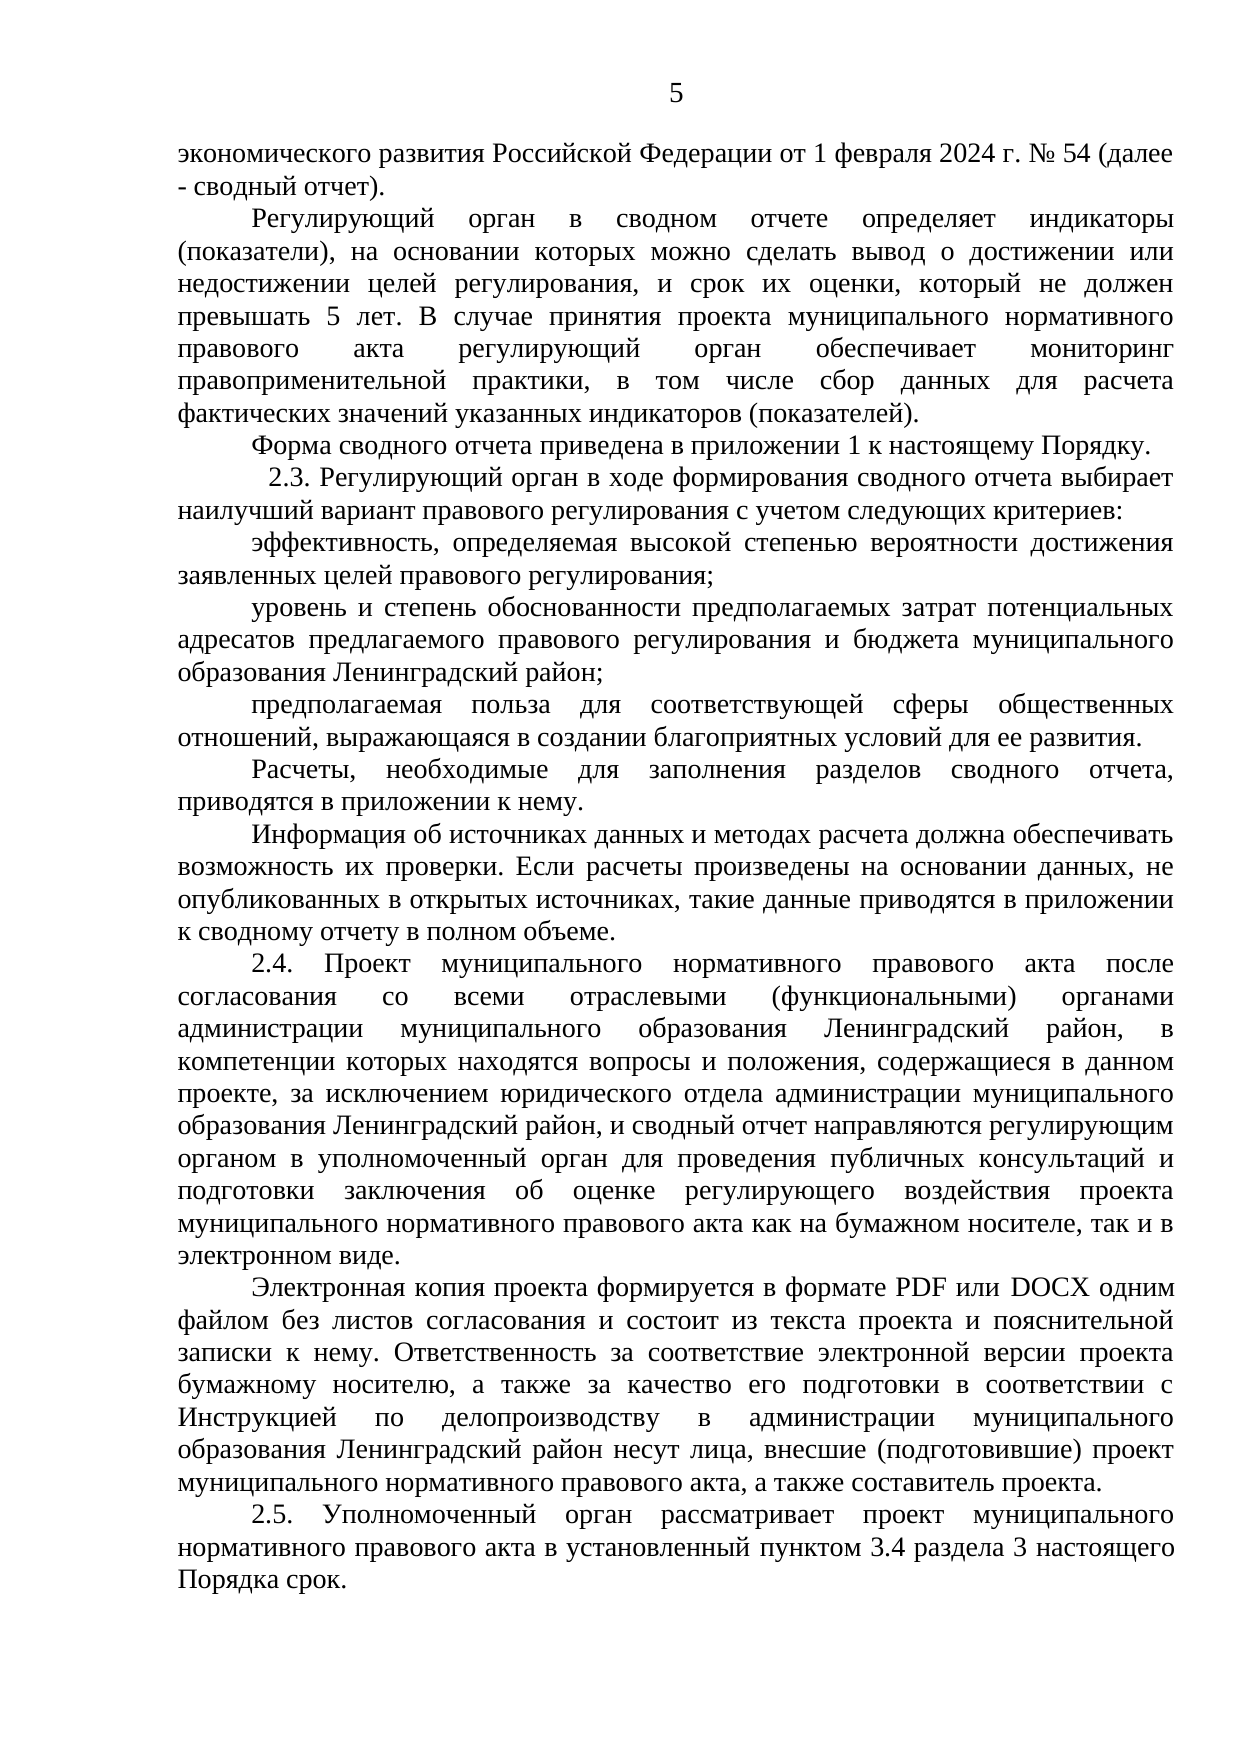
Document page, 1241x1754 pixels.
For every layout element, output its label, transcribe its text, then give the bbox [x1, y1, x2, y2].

text 2.3. Регулирующий орган в ходе формирования сводного отчета выбирает наилучший вариант правового регулирования с учетом следующих критериев: [177, 461, 1175, 525]
text Расчеты, необходимые для заполнения разделов сводного отчета, приводятся в приложении к нему. [177, 752, 1175, 817]
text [177, 137, 1175, 201]
text Электронная копия проекта формируется в формате PDF или DOCX одним файлом без листов согласования и состоит из текста проекта и пояснительной записки к нему. Ответственность за соответствие электронной версии проекта бумажному носителю, а также за качество его подготовки в соответствии с Инструкцией по делопроизводству в администрации муниципального образования Ленинградский район несут лица, внесшие (подготовившие) проект муниципального нормативного правового акта, а также составитель проекта. [177, 1270, 1175, 1497]
text Регулирующий орган в сводном отчете определяет индикаторы (показатели), на основании которых можно сделать вывод о достижении или недостижении целей регулирования, и срок их оценки, который не должен превышать 5 лет. В случае принятия проекта муниципального нормативного правового акта регулирующий орган обеспечивает мониторинг правоприменительной практики, в том числе сбор данных для расчета фактических значений указанных индикаторов (показателей). [177, 201, 1175, 428]
text уровень и степень обоснованности предполагаемых затрат потенциальных адресатов предлагаемого правового регулирования и бюджета муниципального образования Ленинградский район; [177, 590, 1175, 687]
text предполагаемая польза для соответствующей сферы общественных отношений, выражающаяся в создании благоприятных условий для ее развития. [177, 687, 1175, 752]
text 2.4. Проект муниципального нормативного правового акта после согласования со всеми отраслевыми (функциональными) органами администрации муниципального образования Ленинградский район, в компетенции которых находятся вопросы и положения, содержащиеся в данном проекте, за исключением юридического отдела администрации муниципального образования Ленинградский район, и сводный отчет направляются регулирующим органом в уполномоченный орган для проведения публичных консультаций и подготовки заключения об оценке регулирующего воздействия проекта муниципального нормативного правового акта как на бумажном носителе, так и в электронном виде. [177, 946, 1175, 1270]
text Форма сводного отчета приведена в приложении 1 к настоящему Порядку. [177, 428, 1175, 461]
text Информация об источниках данных и методах расчета должна обеспечивать возможность их проверки. Если расчеты произведены на основании данных, не опубликованных в открытых источниках, такие данные приводятся в приложении к сводному отчету в полном объеме. [177, 817, 1175, 946]
text 2.5. Уполномоченный орган рассматривает проект муниципального нормативного правового акта в установленный пунктом 3.4 раздела 3 настоящего Порядка срок. [177, 1497, 1175, 1594]
text эффективность, определяемая высокой степенью вероятности достижения заявленных целей правового регулирования; [177, 525, 1175, 590]
